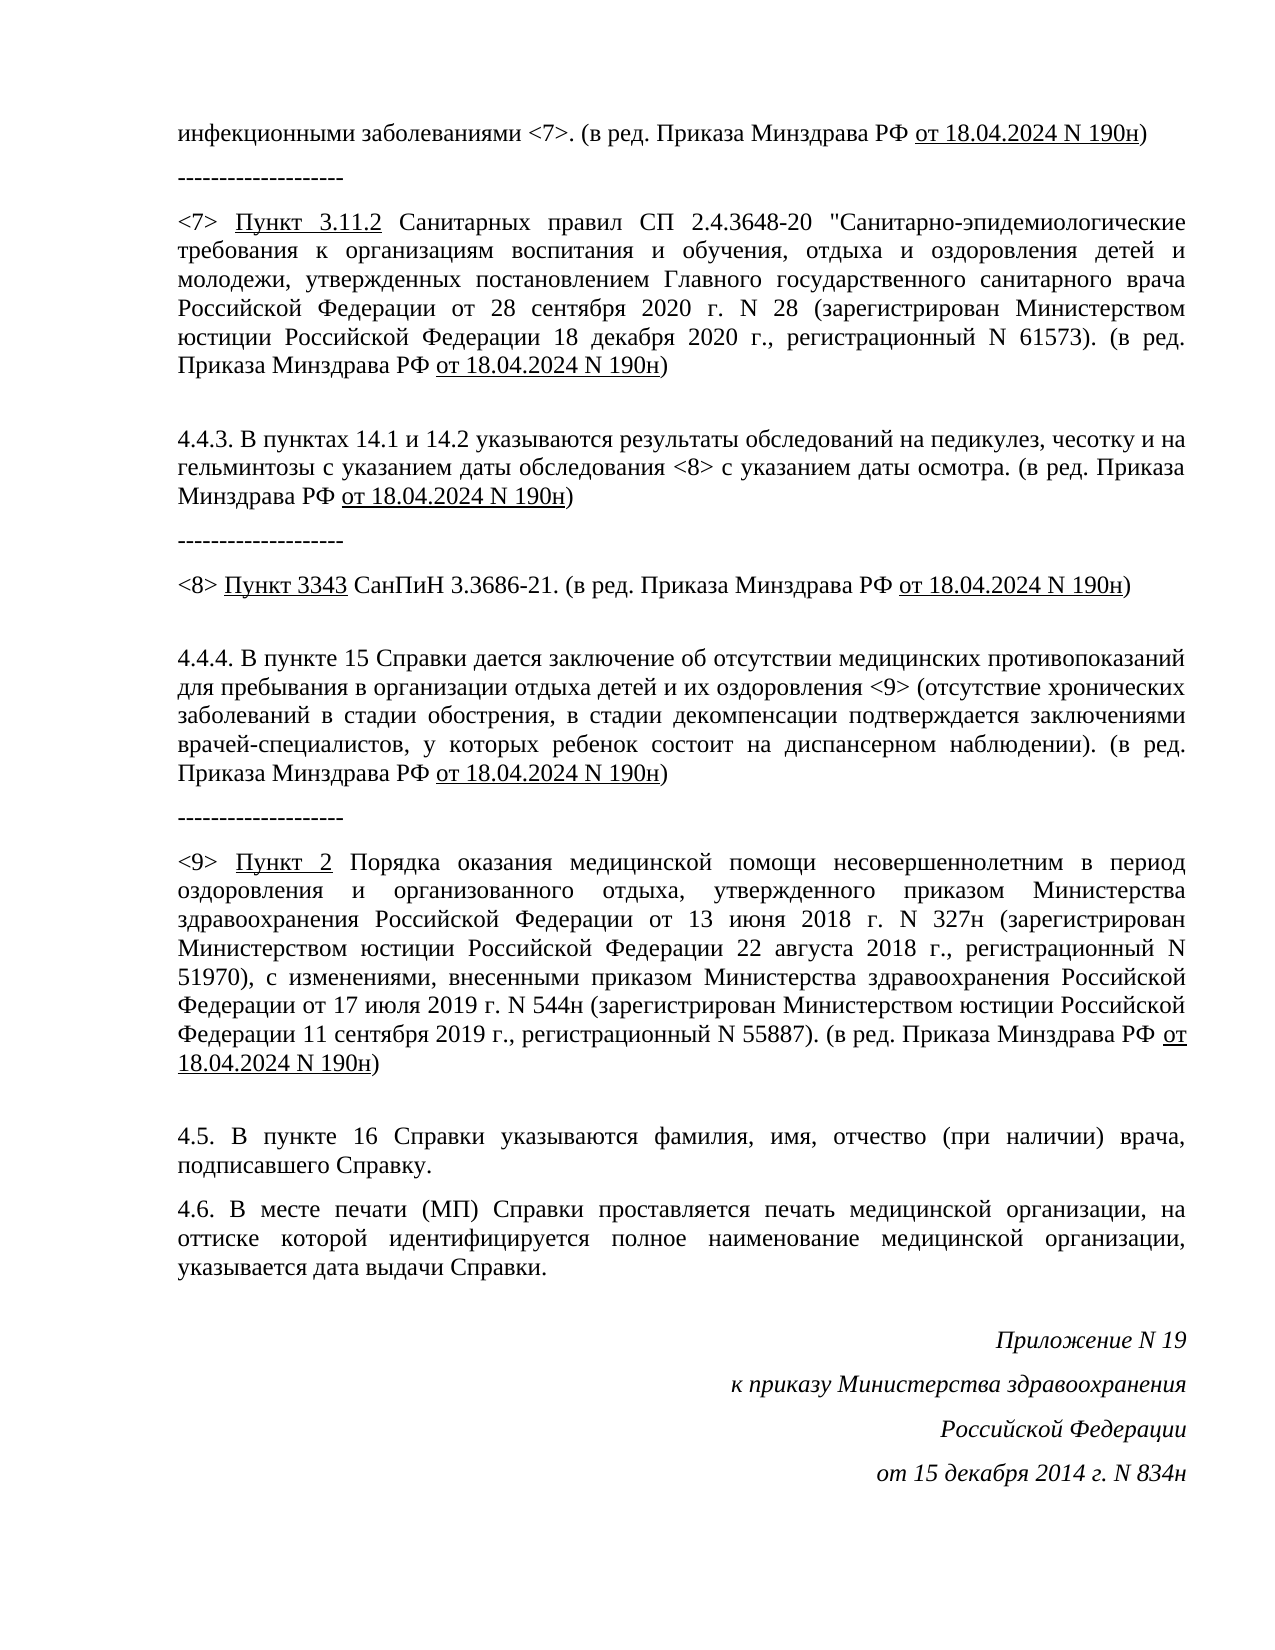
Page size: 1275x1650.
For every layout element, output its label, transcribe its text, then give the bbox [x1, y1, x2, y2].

text -------------------- [177, 802, 1186, 831]
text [177, 118, 1186, 147]
text Приложение N 19 [177, 1325, 1186, 1354]
text от 15 декабря 2014 г. N 834н [177, 1458, 1186, 1487]
text 4.5. В пункте 16 Справки указываются фамилия, имя, отчество (при наличии) врача, подписавшего Справку. [177, 1121, 1186, 1179]
text <8> Пункт 3343 СанПиН 3.3686-21. (в ред. Приказа Минздрава РФ от 18.04.2024 N 190н) [177, 570, 1186, 599]
text <7> Пункт 3.11.2 Санитарных правил СП 2.4.3648-20 "Санитарно-эпидемиологические требования к организациям воспитания и обучения, отдыха и оздоровления детей и молодежи, утвержденных постановлением Главного государственного санитарного врача Российской Федерации от 28 сентября 2020 г. N 28 (зарегистрирован Министерством юстиции Российской Федерации 18 декабря 2020 г., регистрационный N 61573). (в ред. Приказа Минздрава РФ от 18.04.2024 N 190н) [177, 207, 1186, 379]
text 4.6. В месте печати (МП) Справки проставляется печать медицинской организации, на оттиске которой идентифицируется полное наименование медицинской организации, указывается дата выдачи Справки. [177, 1194, 1186, 1281]
text 4.4.3. В пунктах 14.1 и 14.2 указываются результаты обследований на педикулез, чесотку и на гельминтозы с указанием даты обследования <8> с указанием даты осмотра. (в ред. Приказа Минздрава РФ от 18.04.2024 N 190н) [177, 424, 1186, 510]
text <9> Пункт 2 Порядка оказания медицинской помощи несовершеннолетним в период оздоровления и организованного отдыха, утвержденного приказом Министерства здравоохранения Российской Федерации от 13 июня 2018 г. N 327н (зарегистрирован Министерством юстиции Российской Федерации 22 августа 2018 г., регистрационный N 51970), с изменениями, внесенными приказом Министерства здравоохранения Российской Федерации от 17 июля 2019 г. N 544н (зарегистрирован Министерством юстиции Российской Федерации 11 сентября 2019 г., регистрационный N 55887). (в ред. Приказа Минздрава РФ от 18.04.2024 N 190н) [177, 847, 1186, 1077]
text 4.4.4. В пункте 15 Справки дается заключение об отсутствии медицинских противопоказаний для пребывания в организации отдыха детей и их оздоровления <9> (отсутствие хронических заболеваний в стадии обострения, в стадии декомпенсации подтверждается заключениями врачей-специалистов, у которых ребенок состоит на диспансерном наблюдении). (в ред. Приказа Минздрава РФ от 18.04.2024 N 190н) [177, 643, 1186, 787]
text Российской Федерации [177, 1414, 1186, 1442]
text к приказу Министерства здравоохранения [177, 1369, 1186, 1398]
text -------------------- [177, 162, 1186, 191]
text -------------------- [177, 526, 1186, 554]
